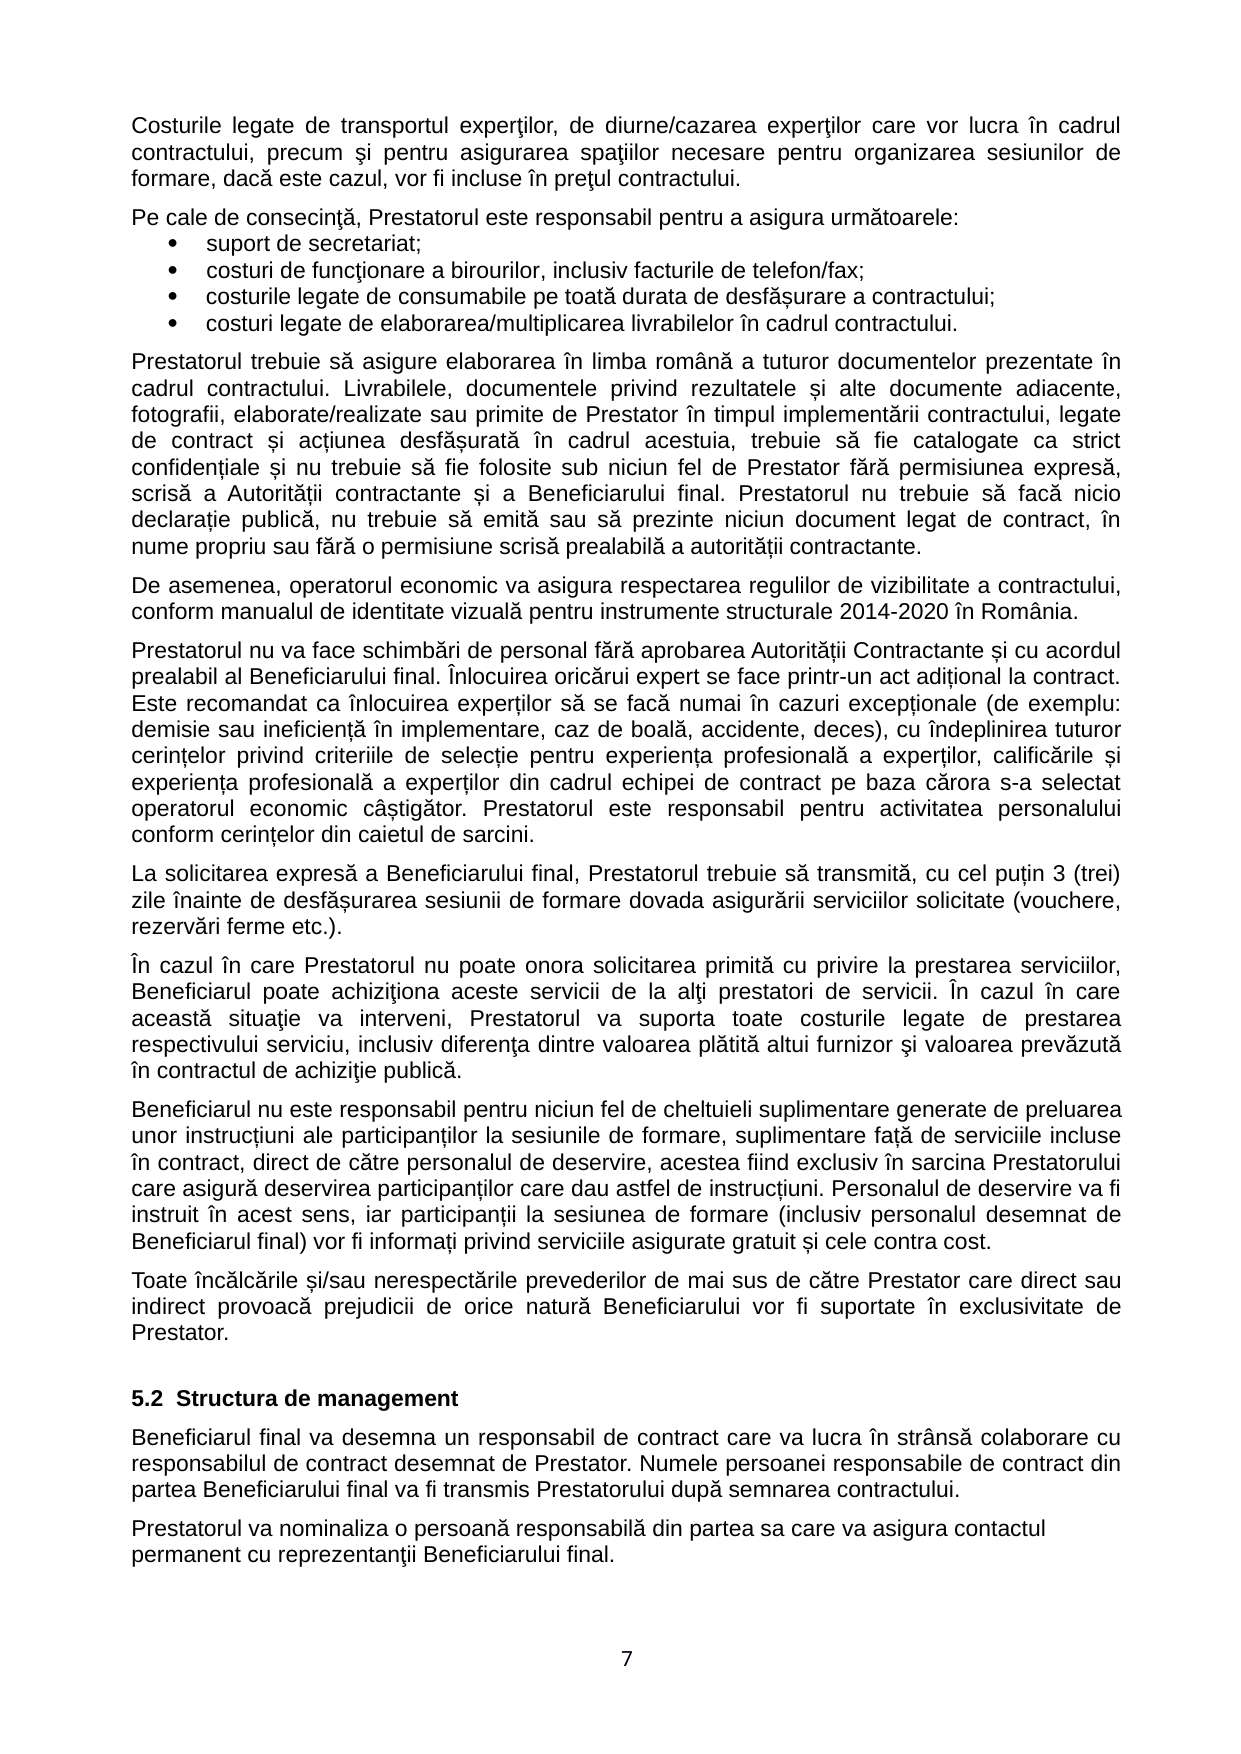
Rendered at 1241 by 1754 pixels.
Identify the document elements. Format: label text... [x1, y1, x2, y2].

text Beneficiarul final va desemna un responsabil de contract care va lucra în strânsă colaborare cu responsabilul de contract desemnat de Prestator. Numele persoanei responsabile de contract din partea Beneficiarului final va fi transmis Prestatorului după semnarea contractului. [131, 1423, 1122, 1502]
text Beneficiarul nu este responsabil pentru niciun fel de cheltuieli suplimentare generate de preluarea unor instrucțiuni ale participanților la sesiunile de formare, suplimentare față de serviciile incluse în contract, direct de către personalul de deservire, acestea fiind exclusiv în sarcina Prestatorului care asigură deservirea participanților care dau astfel de instrucțiuni. Personalul de deservire va fi instruit în acest sens, iar participanții la sesiunea de formare (inclusiv personalul desemnat de Beneficiarul final) vor fi informați privind serviciile asigurate gratuit și cele contra cost. [131, 1096, 1122, 1254]
text În cazul în care Prestatorul nu poate onora solicitarea primită cu privire la prestarea serviciilor, Beneficiarul poate achiziţiona aceste servicii de la alţi prestatori de servicii. În cazul în care această situaţie va interveni, Prestatorul va suporta toate costurile legate de prestarea respectivului serviciu, inclusiv diferenţa dintre valoarea plătită altui furnizor şi valoarea prevăzută în contractul de achiziţie publică. [131, 952, 1122, 1083]
list costuri de funcţionare a birourilor, inclusiv facturile de telefon/fax; [169, 257, 1122, 283]
list costurile legate de consumabile pe toată durata de desfășurare a contractului; [168, 283, 1122, 309]
text Toate încălcările și/sau nerespectările prevederilor de mai sus de către Prestator care direct sau indirect provoacă prejudicii de orice natură Beneficiarului vor fi suportate în exclusivitate de Prestator. [131, 1267, 1122, 1346]
text Costurile legate de transportul experţilor, de diurne/cazarea experţilor care vor lucra în cadrul contractului, precum şi pentru asigurarea spaţiilor necesare pentru organizarea sesiunilor de formare, dacă este cazul, vor fi incluse în preţul contractului. [131, 112, 1122, 192]
list suport de secretariat; [169, 230, 1122, 257]
text Pe cale de consecinţă, Prestatorul este responsabil pentru a asigura următoarele: [131, 204, 1122, 230]
text De asemenea, operatorul economic va asigura respectarea regulilor de vizibilitate a contractului, conform manualul de identitate vizuală pentru instrumente structurale 2014-2020 în România. [131, 572, 1122, 624]
subtitle 5.2 Structura de management [131, 1384, 1122, 1411]
text Prestatorul trebuie să asigure elaborarea în limba română a tuturor documentelor prezentate în cadrul contractului. Livrabilele, documentele privind rezultatele și alte documente adiacente, fotografii, elaborate/realizate sau primite de Prestator în timpul implementării contractului, legate de contract și acțiunea desfășurată în cadrul acestuia, trebuie să fie catalogate ca strict confidențiale și nu trebuie să fie folosite sub niciun fel de Prestator fără permisiunea expresă, scrisă a Autorității contractante și a Beneficiarului final. Prestatorul nu trebuie să facă nicio declarație publică, nu trebuie să emită sau să prezinte niciun document legat de contract, în nume propriu sau fără o permisiune scrisă prealabilă a autorității contractante. [131, 348, 1122, 559]
text La solicitarea expresă a Beneficiarului final, Prestatorul trebuie să transmită, cu cel puțin 3 (trei) zile înainte de desfășurarea sesiunii de formare dovada asigurării serviciilor solicitate (vouchere, rezervări ferme etc.). [131, 860, 1122, 939]
list costuri legate de elaborarea/multiplicarea livrabilelor în cadrul contractului. [168, 309, 1122, 336]
text Prestatorul va nominaliza o persoană responsabilă din partea sa care va asigura contactul permanent cu reprezentanţii Beneficiarului final. [131, 1515, 1122, 1568]
text Prestatorul nu va face schimbări de personal fără aprobarea Autorității Contractante și cu acordul prealabil al Beneficiarului final. Înlocuirea oricărui expert se face printr-un act adițional la contract. Este recomandat ca înlocuirea experților să se facă numai în cazuri excepționale (de exemplu: demisie sau ineficiență în implementare, caz de boală, accidente, deces), cu îndeplinirea tuturor cerințelor privind criteriile de selecție pentru experiența profesională a experților, calificările și experiența profesională a experților din cadrul echipei de contract pe baza cărora s-a selectat operatorul economic câștigător. Prestatorul este responsabil pentru activitatea personalului conform cerințelor din caietul de sarcini. [131, 637, 1122, 848]
